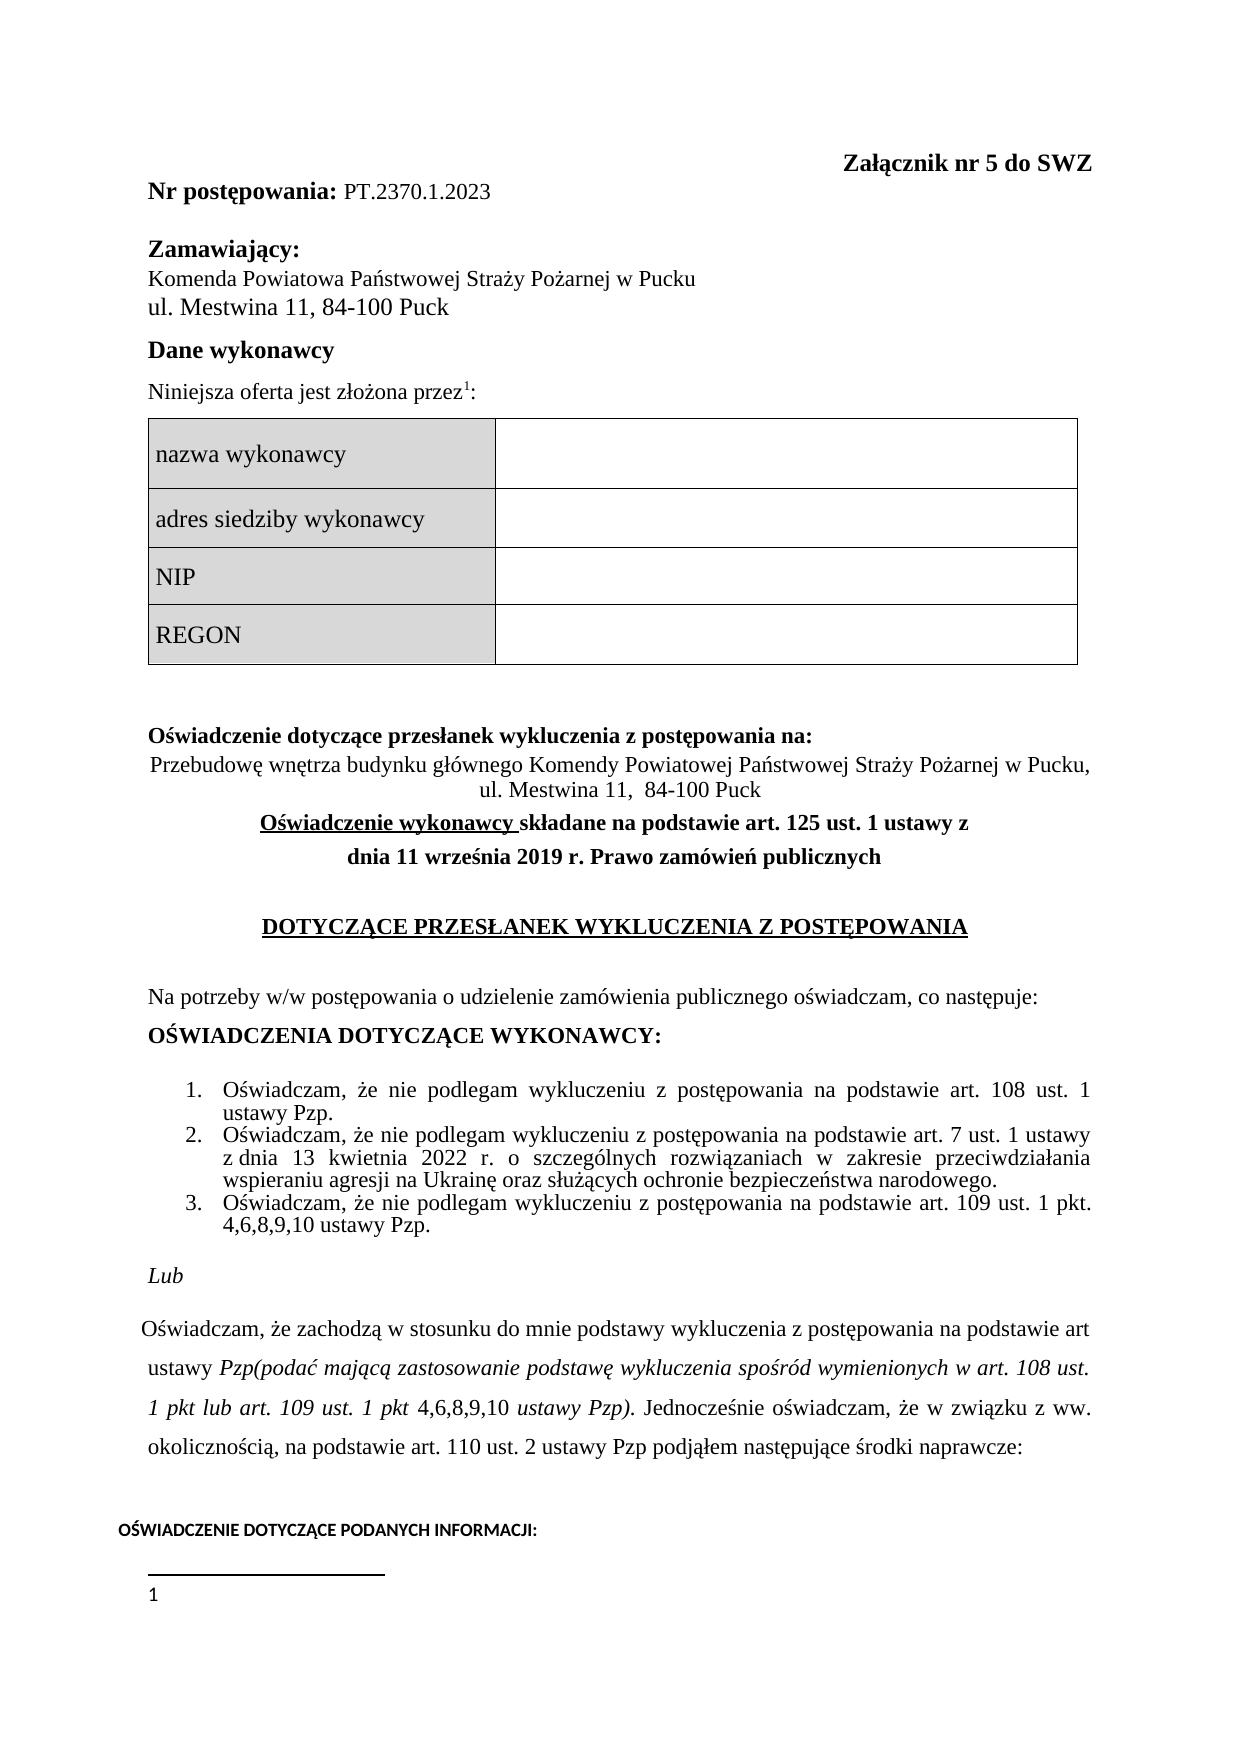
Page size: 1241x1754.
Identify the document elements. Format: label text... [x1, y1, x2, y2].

text OŚWIADCZENIE DOTYCZĄCE PODANYCH INFORMACJI: [118, 1501, 1093, 1545]
text Niniejsza oferta jest złożona przez: [148, 378, 1093, 404]
text Komenda Powiatowa Państwowej Straży Pożarnej w Pucku [148, 267, 1093, 292]
text Na potrzeby w/w postępowania o udzielenie zamówienia publicznego oświadczam, co następuje: OŚWIADCZENIA DOTYCZĄCE WYKONAWCY: [148, 983, 1093, 1049]
text ustawy Pzp(podać mającą zastosowanie podstawę wykluczenia spośród wymienionych w art. 108 ust. 1 pkt lub art. 109 ust. 1 pkt 4,6,8,9,10 ustawy Pzp). Jednocześnie oświadczam, że w związku z ww. okolicznością, na podstawie art. 110 ust. 2 ustawy Pzp podjąłem następujące środki naprawcze: [148, 1354, 1093, 1459]
table_cell adres siedziby wykonawcy [149, 489, 495, 547]
text Dane wykonawcy [148, 335, 1093, 364]
table_cell [496, 489, 1077, 547]
text Oświadczenie dotyczące przesłanek wykluczenia z postępowania na: [148, 708, 1093, 752]
list Oświadczam, że nie podlegam wykluczeniu z postępowania na podstawie art. 108 ust. 1 ustawy Pzp. [185, 1080, 1093, 1125]
table_header nazwa wykonawcy [149, 419, 495, 488]
table_cell [496, 605, 1077, 663]
table_header [496, 419, 1077, 488]
list Oświadczam, że nie podlegam wykluczeniu z postępowania na podstawie art. 7 ust. 1 ustawy z dnia 13 kwietnia 2022 r. o szczególnych rozwiązaniach w zakresie przeciwdziałania wspieraniu agresji na Ukrainę oraz służących ochronie bezpieczeństwa narodowego. [185, 1125, 1093, 1192]
text Nr postępowania: PT.2370.1.2023 [148, 176, 1093, 205]
text Lub [148, 1263, 1093, 1288]
table_cell NIP [149, 548, 495, 604]
table_cell REGON [149, 605, 495, 663]
table_cell [496, 548, 1077, 604]
text DOTYCZĄCE PRZESŁANEK WYKLUCZENIA Z POSTĘPOWANIA [148, 913, 1082, 940]
list Zamawiający: [148, 234, 1093, 263]
text Oświadczenie wykonawcy składane na podstawie art. 125 ust. 1 ustawy z dnia 11 września 2019 r. Prawo zamówień publicznych [251, 802, 978, 871]
list Oświadczam, że nie podlegam wykluczeniu z postępowania na podstawie art. 109 ust. 1 pkt. 4,6,8,9,10 ustawy Pzp. [185, 1192, 1093, 1237]
text Załącznik nr 5 do SWZ [148, 148, 1093, 176]
text Przebudowę wnętrza budynku głównego Komendy Powiatowej Państwowej Straży Pożarnej w Pucku, ul. Mestwina 11, 84-100 Puck [148, 752, 1093, 802]
text ul. Mestwina 11, 84-100 Puck [148, 292, 1093, 321]
text Oświadczam, że zachodzą w stosunku do mnie podstawy wykluczenia z postępowania na podstawie art [118, 1314, 1093, 1341]
